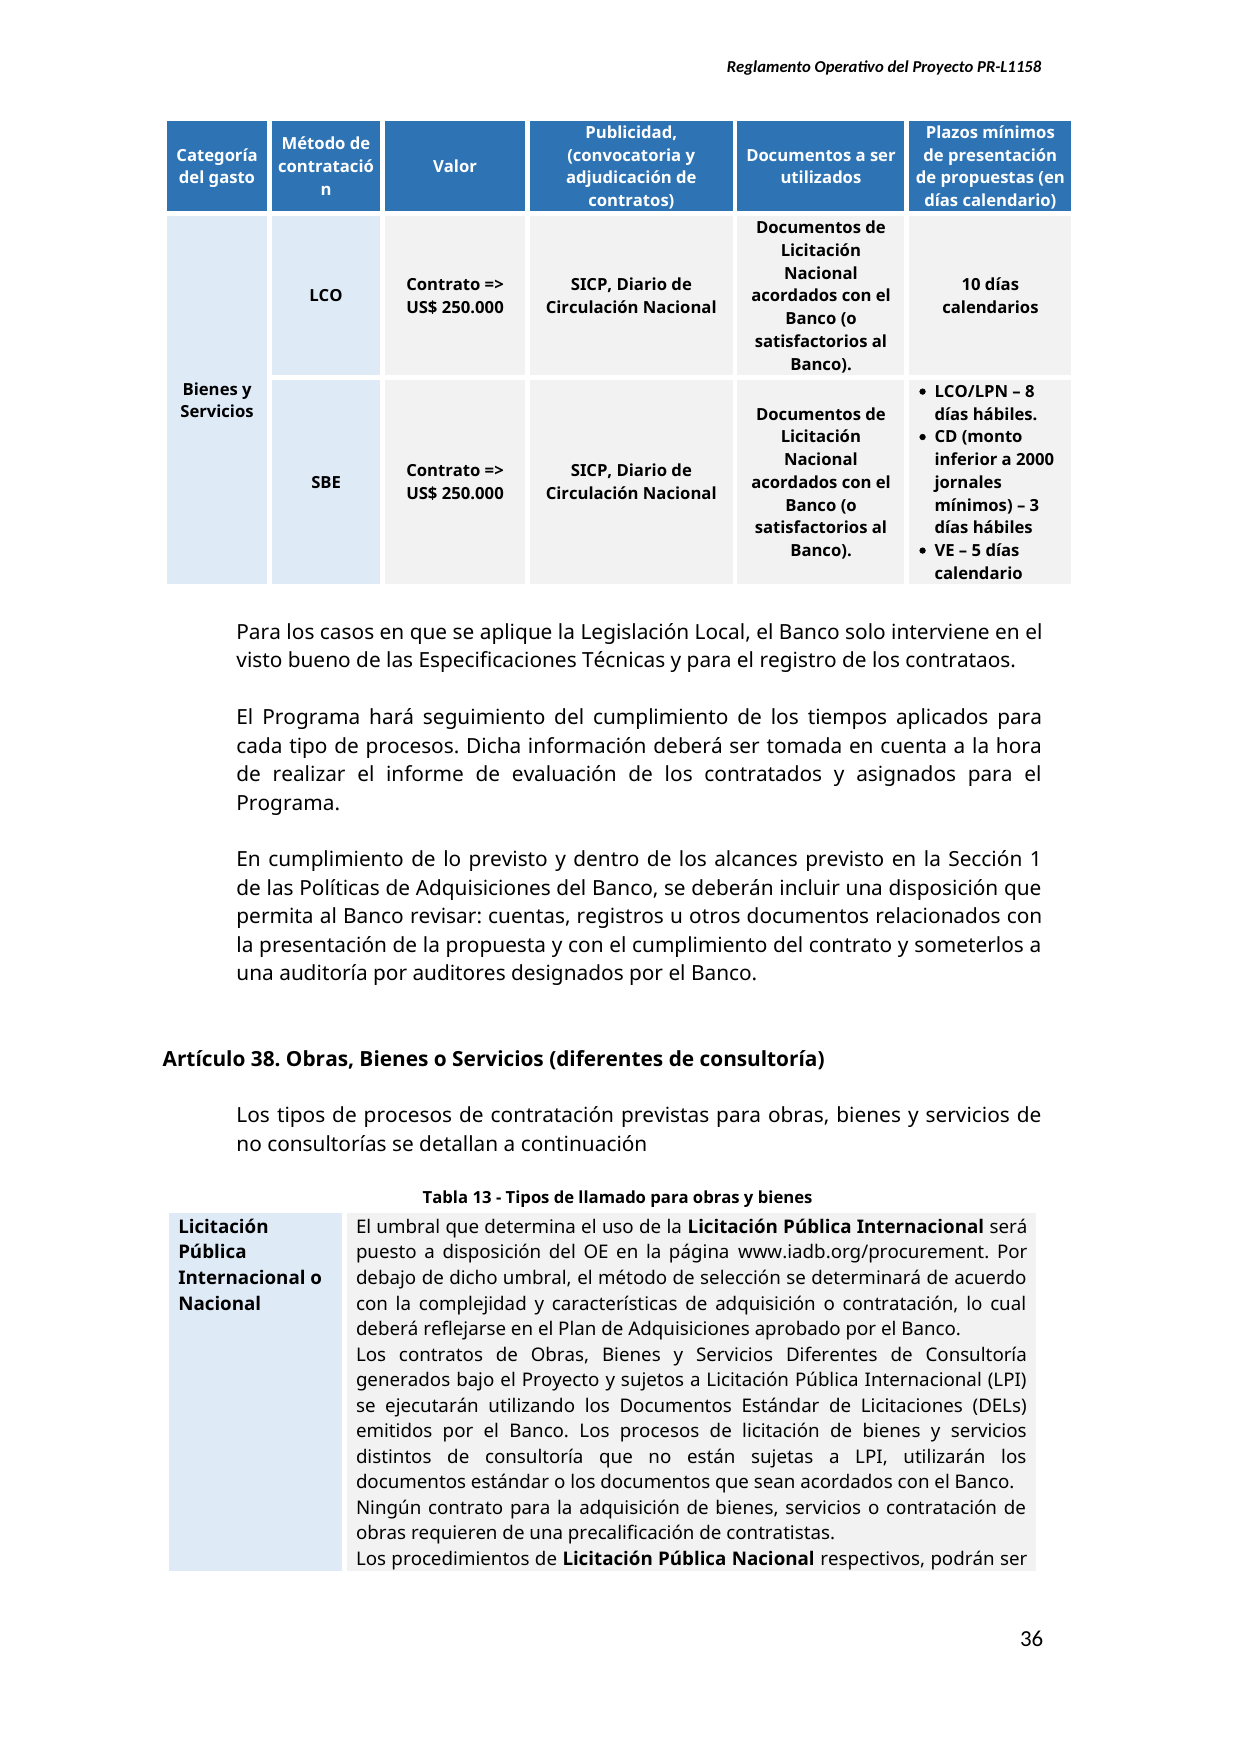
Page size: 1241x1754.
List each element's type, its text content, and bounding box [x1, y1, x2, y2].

table_cell Documentos de Licitación Nacional acordados con el Banco (o satisfactorios al Banco). [737, 380, 904, 584]
table_cell LCO [272, 216, 380, 375]
text Tabla 13 - Tipos de llamado para obras y bienes [192, 1186, 1043, 1208]
table_cell Documentos de Licitación Nacional acordados con el Banco (o satisfactorios al Banco). [737, 216, 904, 375]
table_cell LCO/LPN – 8 días hábiles. CD (monto inferior a 2000 jornales mínimos) – 3 días hábiles VE – 5 días calendario [909, 380, 1071, 584]
text Los tipos de procesos de contratación previstas para obras, bienes y servicios de no consultorías se detallan a continuación [236, 1101, 1043, 1157]
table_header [169, 1213, 342, 1571]
table_header Método de contratación [272, 121, 380, 211]
table_header Plazos mínimos de presentación de propuestas (en días calendario) [909, 121, 1071, 211]
table_cell Contrato => US$ 250.000 [385, 380, 525, 584]
text Para los casos en que se aplique la Legislación Local, el Banco solo interviene en el visto bueno de las Especificaciones Técnicas y para el registro de los contrataos. [236, 617, 1043, 674]
table_cell SBE [272, 380, 380, 584]
table_header Categoría del gasto [167, 121, 267, 211]
text En cumplimiento de lo previsto y dentro de los alcances previsto en la Sección 1 de las Políticas de Adquisiciones del Banco, se deberán incluir una disposición que permita al Banco revisar: cuentas, registros u otros documentos relacionados con la presentación de la propuesta y con el cumplimiento del contrato y someterlos a una auditoría por auditores designados por el Banco. [236, 844, 1043, 987]
table_header Documentos a ser utilizados [737, 121, 904, 211]
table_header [347, 1213, 1036, 1571]
table_cell SICP, Diario de Circulación Nacional [530, 216, 733, 375]
table_cell SICP, Diario de Circulación Nacional [530, 380, 733, 584]
table_cell Bienes y Servicios [167, 216, 267, 584]
table_cell 10 días calendarios [909, 216, 1071, 375]
table_header Publicidad, (convocatoria y adjudicación de contratos) [530, 121, 733, 211]
text Artículo 38. Obras, Bienes o Servicios (diferentes de consultoría) [162, 1044, 1043, 1072]
table_cell Contrato => US$ 250.000 [385, 216, 525, 375]
text El Programa hará seguimiento del cumplimiento de los tiempos aplicados para cada tipo de procesos. Dicha información deberá ser tomada en cuenta a la hora de realizar el informe de evaluación de los contratados y asignados para el Programa. [236, 702, 1043, 816]
table_header Valor [385, 121, 525, 211]
